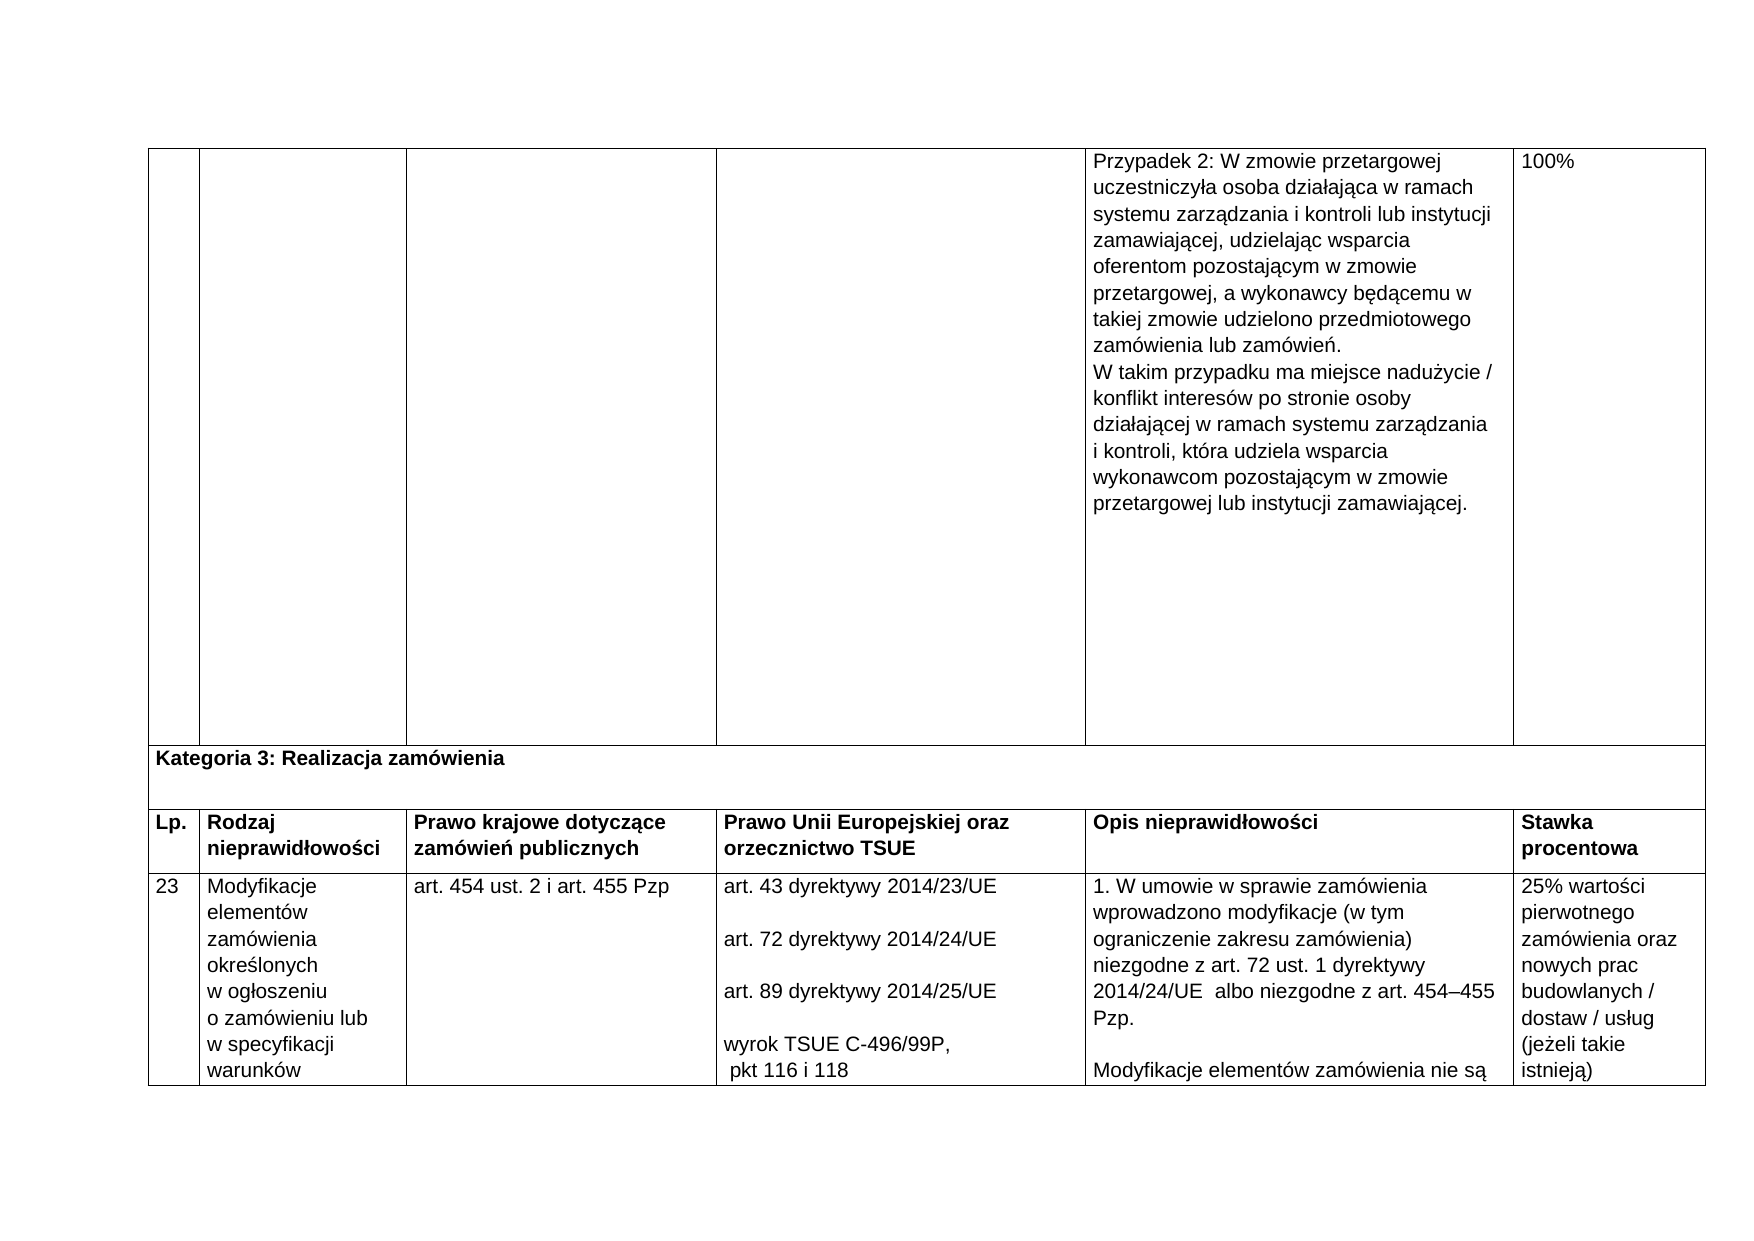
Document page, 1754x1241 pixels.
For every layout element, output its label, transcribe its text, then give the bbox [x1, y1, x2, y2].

table_cell Prawo Unii Europejskiej oraz orzecznictwo TSUE [717, 810, 1085, 873]
table_cell Przypadek 2: W zmowie przetargowej uczestniczyła osoba działająca w ramach systemu zarządzania i kontroli lub instytucji zamawiającej, udzielając wsparcia oferentom pozostającym w zmowie przetargowej, a wykonawcy będącemu w takiej zmowie udzielono przedmiotowego zamówienia lub zamówień. W takim przypadku ma miejsce nadużycie / konflikt interesów po stronie osoby działającej w ramach systemu zarządzania i kontroli, która udziela wsparcia wykonawcom pozostającym w zmowie przetargowej lub instytucji zamawiającej. [1086, 149, 1513, 744]
table_cell Rodzaj nieprawidłowości [200, 810, 406, 873]
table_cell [407, 874, 716, 1085]
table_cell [1086, 874, 1513, 1085]
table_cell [1514, 874, 1705, 1085]
table_cell 23 [149, 874, 199, 1085]
table_cell Prawo krajowe dotyczące zamówień publicznych [407, 810, 716, 873]
table_cell Opis nieprawidłowości [1086, 810, 1513, 873]
table_cell 100% [1514, 149, 1705, 744]
table_cell Kategoria 3: Realizacja zamówienia [149, 746, 1705, 809]
table_cell Lp. [149, 810, 199, 873]
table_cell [200, 874, 406, 1085]
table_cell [717, 874, 1085, 1085]
table_cell Stawka procentowa [1514, 810, 1705, 873]
